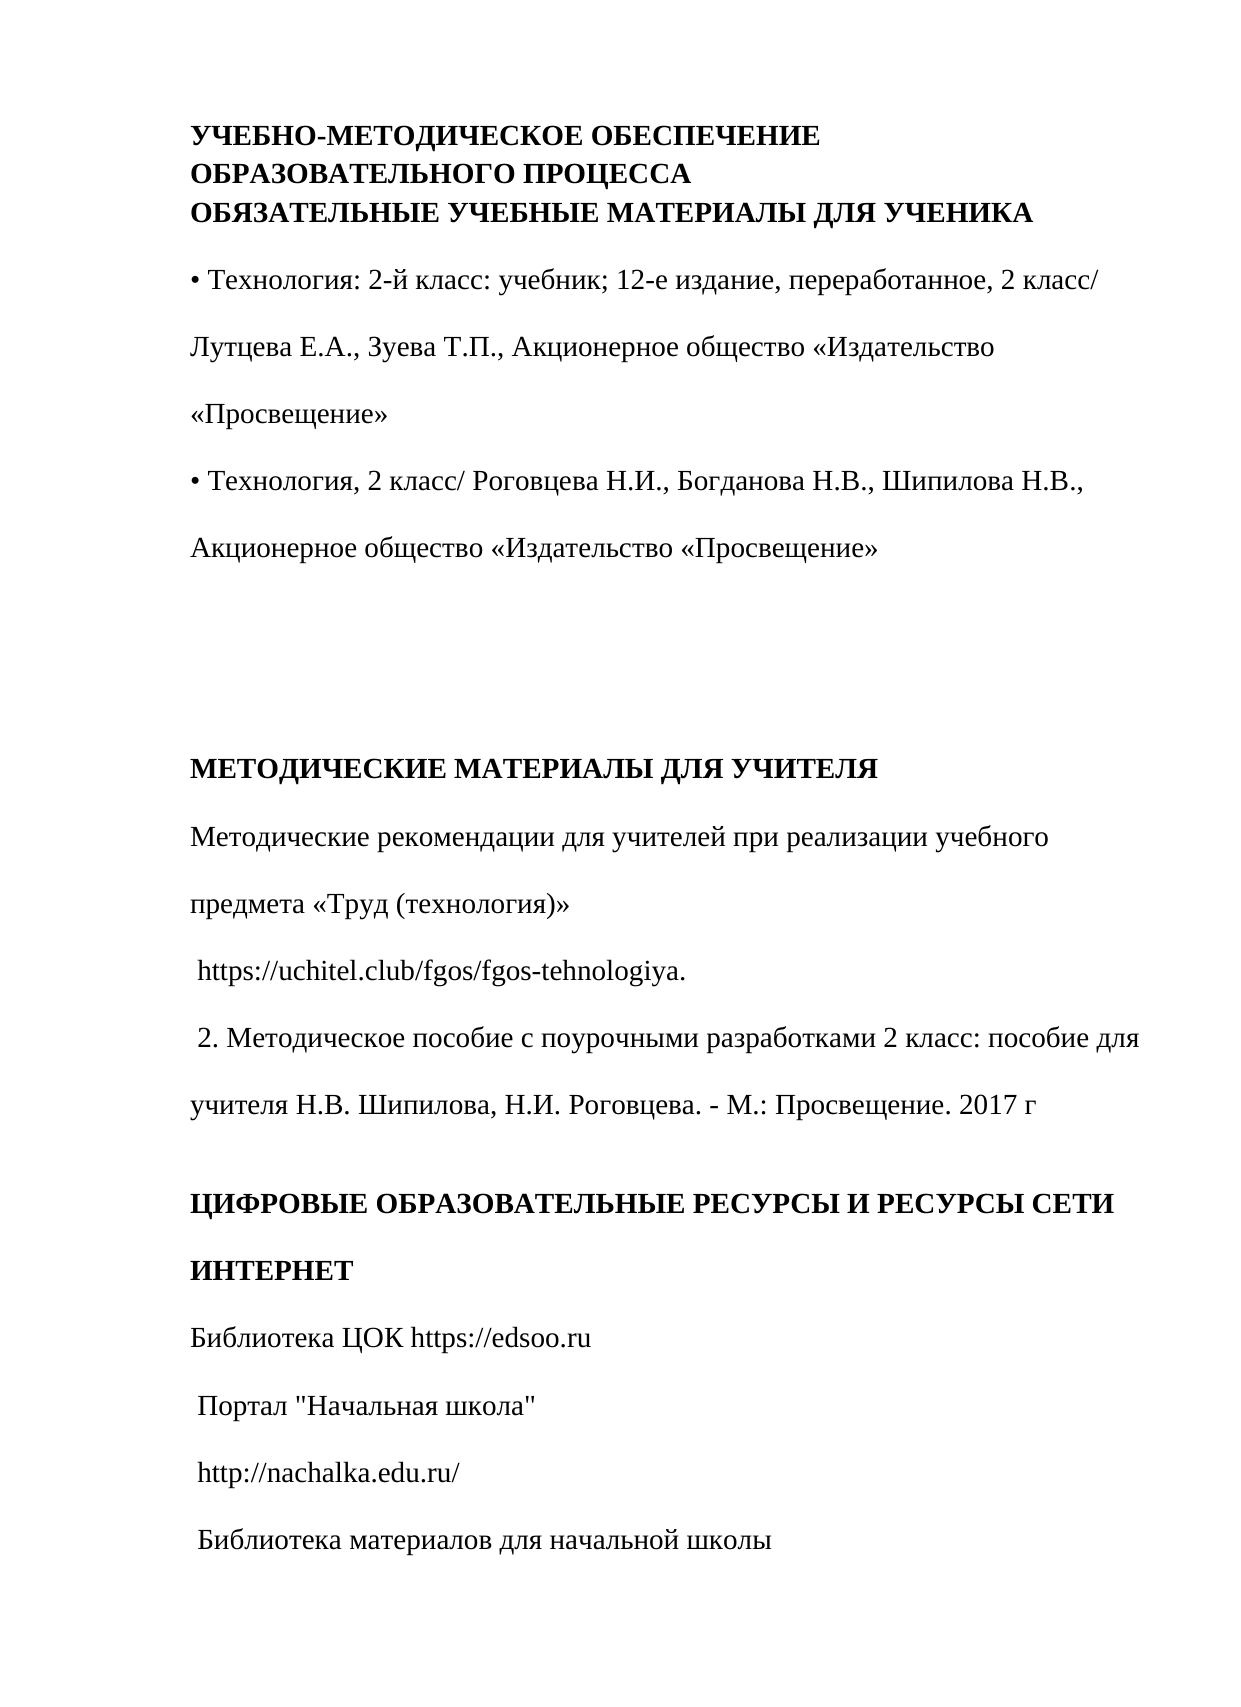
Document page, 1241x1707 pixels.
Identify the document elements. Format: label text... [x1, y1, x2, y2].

text УЧЕБНО-МЕТОДИЧЕСКОЕ ОБЕСПЕЧЕНИЕ ОБРАЗОВАТЕЛЬНОГО ПРОЦЕССА [190, 118, 1152, 190]
text Методические рекомендации для учителей при реализации учебного предмета «Труд (технология)» https://uchitel.club/fgos/fgos-tehnologiya. 2. Методическое пособие с поурочными разработками 2 класс: пособие для учителя Н.В. Шипилова, Н.И. Роговцева. - М.: Просвещение. 2017 г [190, 819, 1152, 1121]
text ОБЯЗАТЕЛЬНЫЕ УЧЕБНЫЕ МАТЕРИАЛЫ ДЛЯ УЧЕНИКА [190, 195, 1152, 229]
text ЦИФРОВЫЕ ОБРАЗОВАТЕЛЬНЫЕ РЕСУРСЫ И РЕСУРСЫ СЕТИ ИНТЕРНЕТ [190, 1186, 1152, 1287]
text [190, 1321, 1152, 1555]
text МЕТОДИЧЕСКИЕ МАТЕРИАЛЫ ДЛЯ УЧИТЕЛЯ [190, 752, 1152, 785]
text • Технология: 2-й класс: учебник; 12-е издание, переработанное, 2 класс/ Лутцева Е.А., Зуева Т.П., Акционерное общество «Издательство «Просвещение» [190, 262, 1152, 430]
text • Технология, 2 класс/ Роговцева Н.И., Богданова Н.В., Шипилова Н.В., Акционерное общество «Издательство «Просвещение» [190, 463, 1152, 691]
